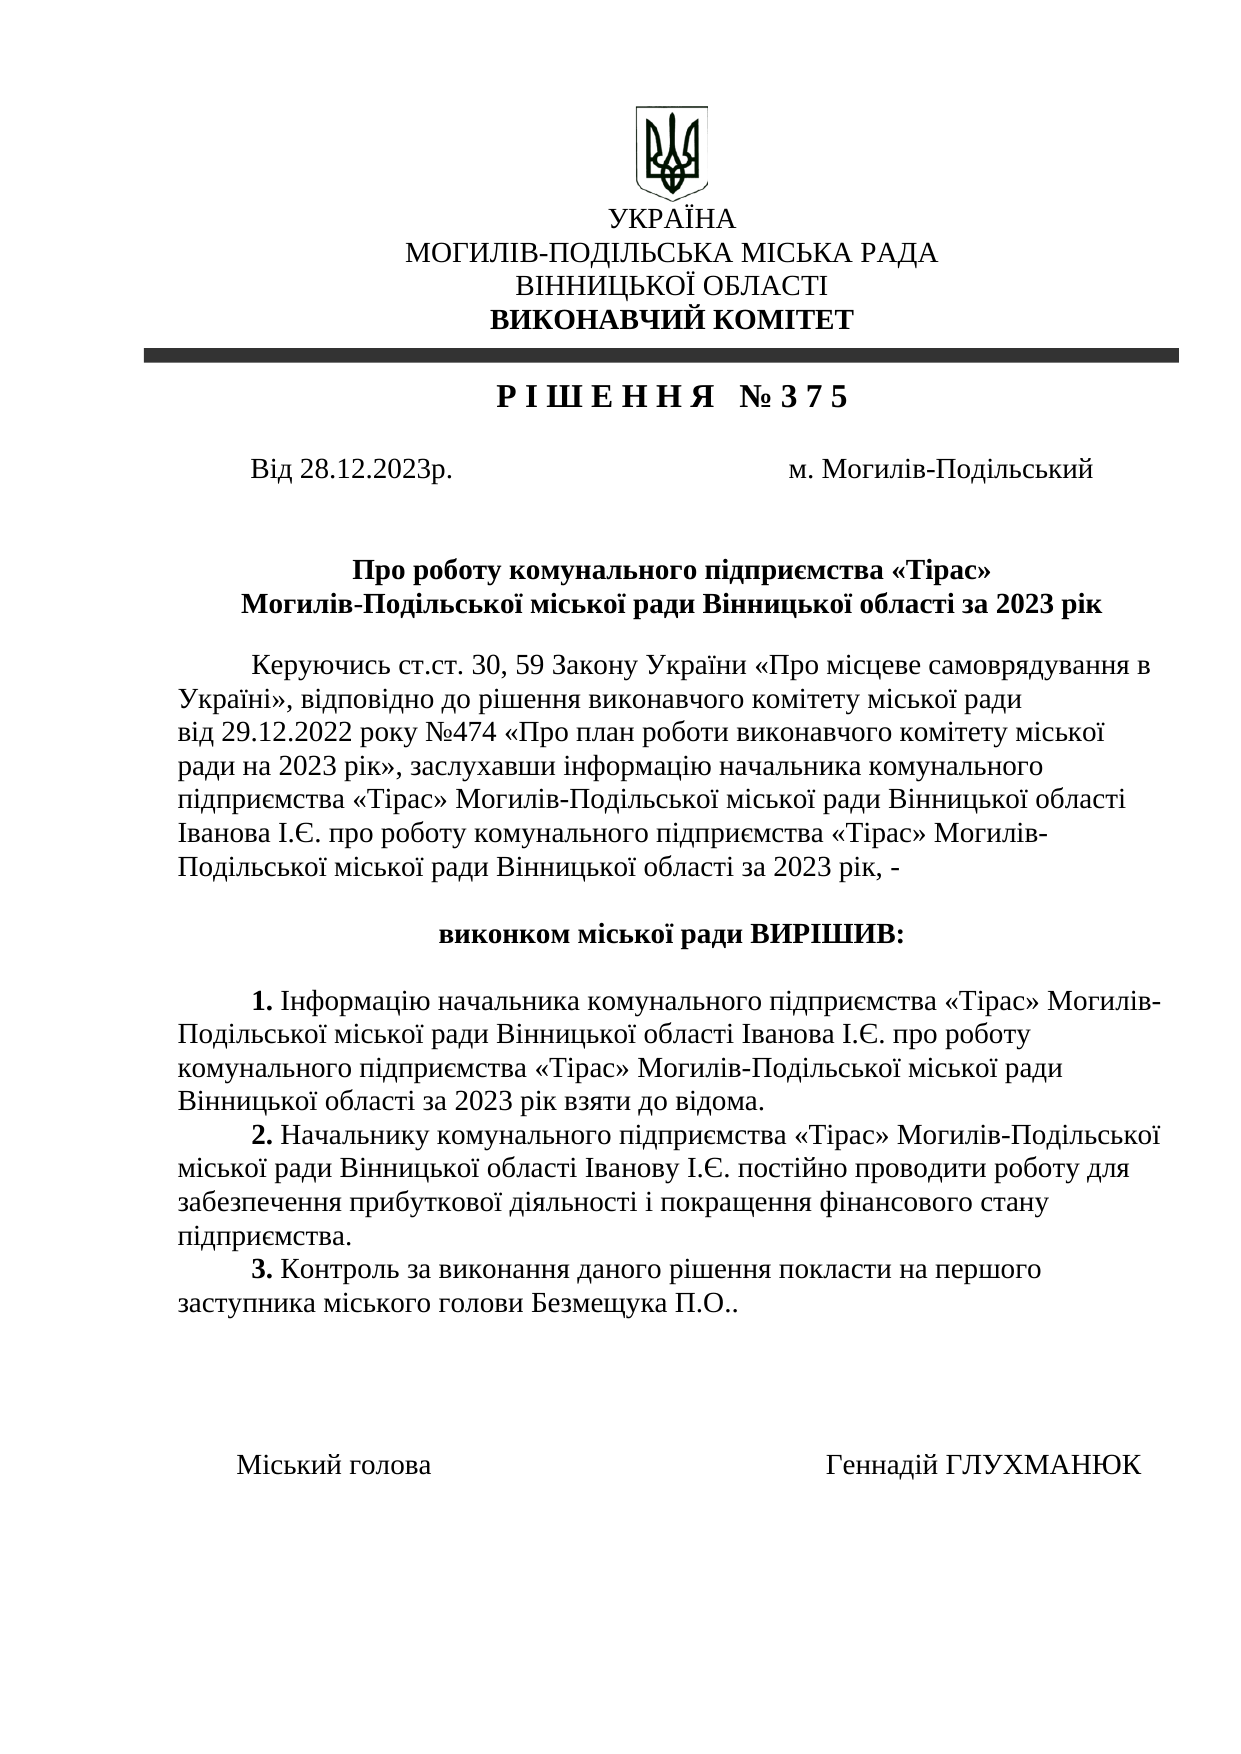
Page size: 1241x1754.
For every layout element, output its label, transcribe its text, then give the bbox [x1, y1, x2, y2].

text 2. Начальнику комунального підприємства «Тірас» Могилів-Подільської міської ради Вінницької області Іванову І.Є. постійно проводити роботу для забезпечення прибуткової діяльності і покращення фінансового стану підприємства. [177, 1117, 1167, 1251]
text виконком міської ради ВИРІШИВ: [177, 916, 1167, 949]
text Про роботу комунального підприємства «Тірас» [177, 552, 1167, 586]
text Від 28.12.2023р. м. Могилів-Подільський [177, 452, 1167, 485]
text УКРАЇНА МОГИЛІВ-ПОДІЛЬСЬКА МІСЬКА РАДА ВІННИЦЬКОЇ ОБЛАСТІ [177, 201, 1167, 302]
text Міський голова Геннадій ГЛУХМАНЮК [222, 1447, 1167, 1480]
text від 29.12.2022 року №474 «Про план роботи виконавчого комітету міської ради на 2023 рік», заслухавши інформацію начальника комунального підприємства «Тірас» Могилів-Подільської міської ради Вінницької області Іванова І.Є. про роботу комунального підприємства «Тірас» Могилів-Подільської міської ради Вінницької області за 2023 рік, - [177, 714, 1167, 882]
text 1. Інформацію начальника комунального підприємства «Тірас» Могилів-Подільської міської ради Вінницької області Іванова І.Є. про роботу комунального підприємства «Тірас» Могилів-Подільської міської ради Вінницької області за 2023 рік взяти до відома. [177, 983, 1167, 1117]
text РІШЕННЯ №375 [177, 363, 1167, 414]
text Керуючись ст.ст. 30, 59 Закону України «Про місцеве самоврядування в Україні», відповідно до рішення виконавчого комітету міської ради [177, 647, 1167, 714]
text ВИКОНАВЧИЙ КОМІТЕТ [177, 302, 1167, 335]
picture [635, 106, 708, 202]
text 3. Контроль за виконання даного рішення покласти на першого заступника міського голови Безмещука П.О.. [177, 1251, 1167, 1318]
text Могилів-Подільської міської ради Вінницької області за 2023 рік [177, 586, 1167, 619]
